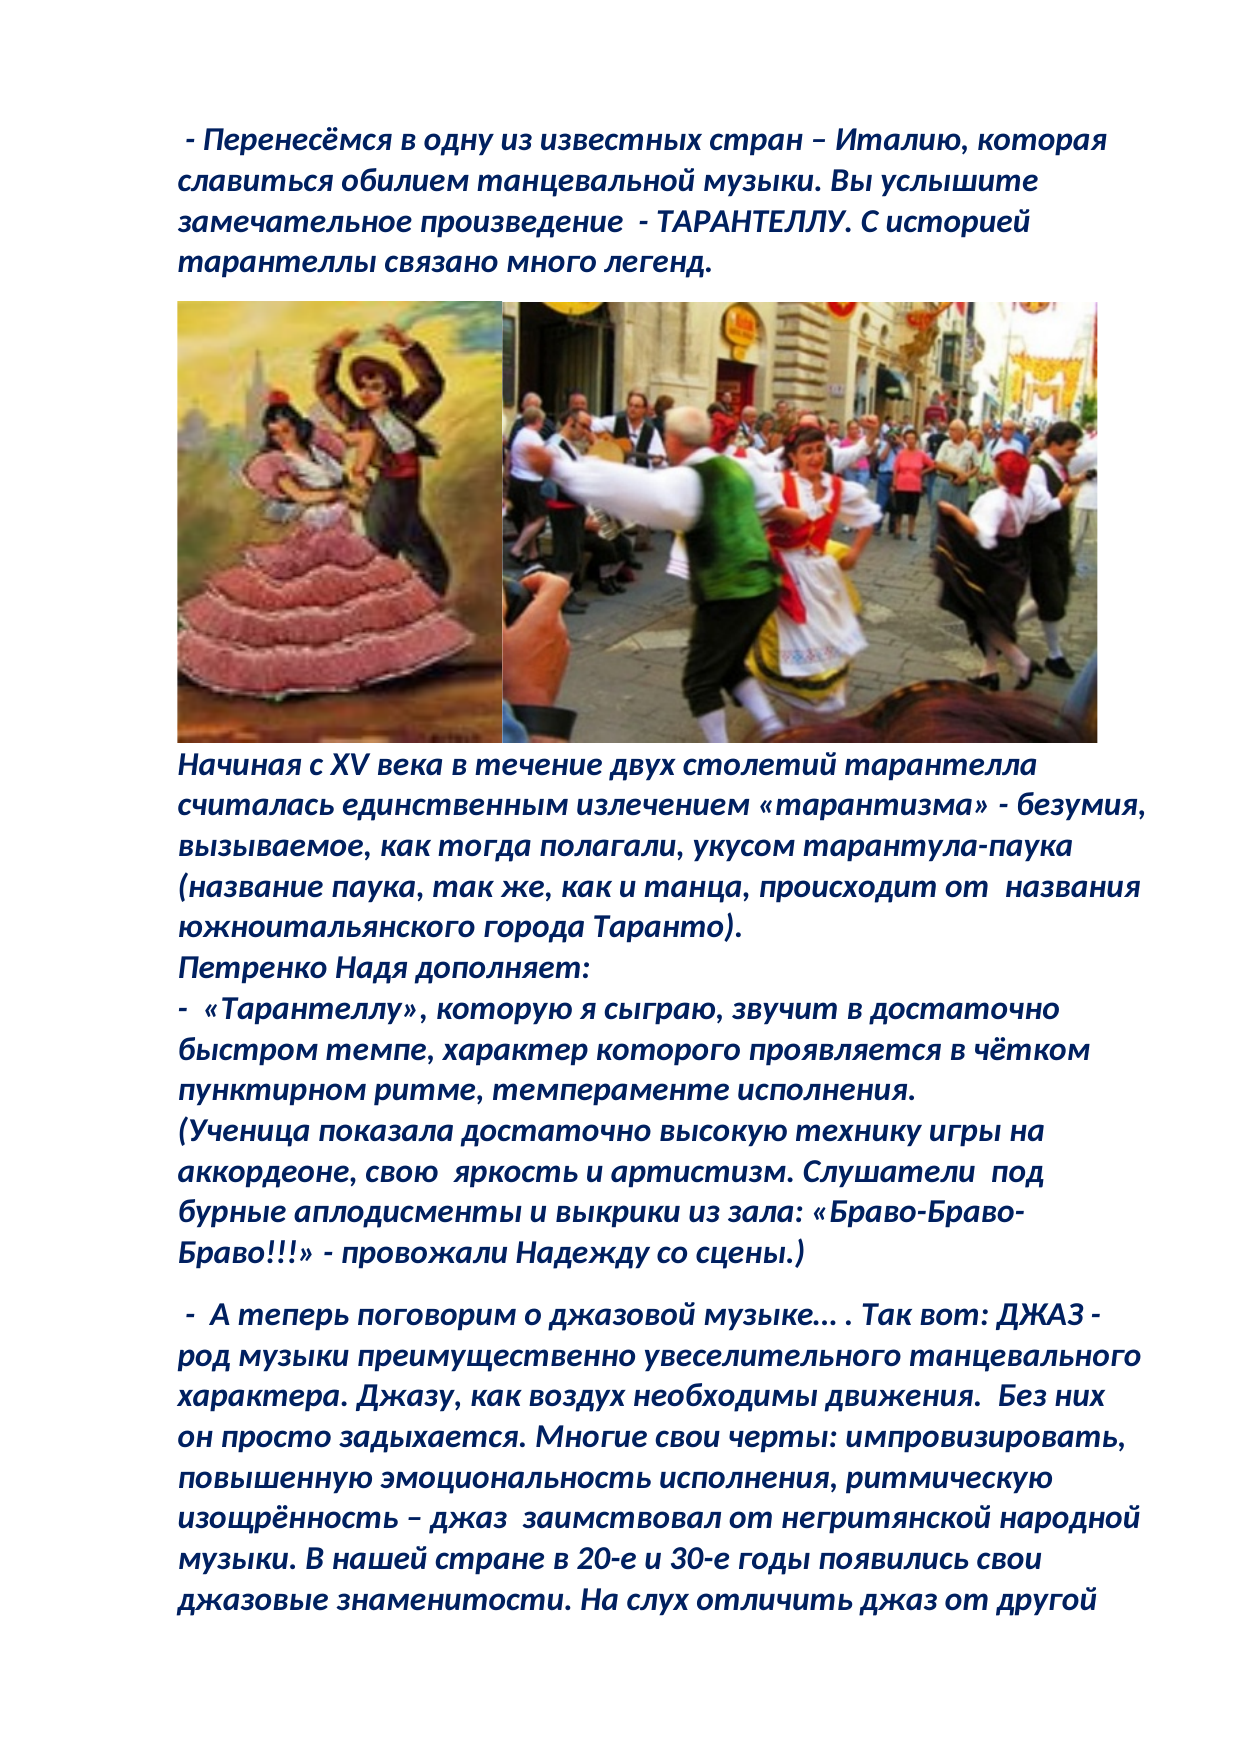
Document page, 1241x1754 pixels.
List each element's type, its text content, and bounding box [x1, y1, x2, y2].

picture [177, 301, 1098, 743]
text - Перенесёмся в одну из известных стран – Италию, которая славиться обилием танцевальной музыки. Вы услышите замечательное произведение - ТАРАНТЕЛЛУ. С историей тарантеллы связано много легенд. [177, 118, 1152, 281]
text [177, 1293, 1152, 1619]
